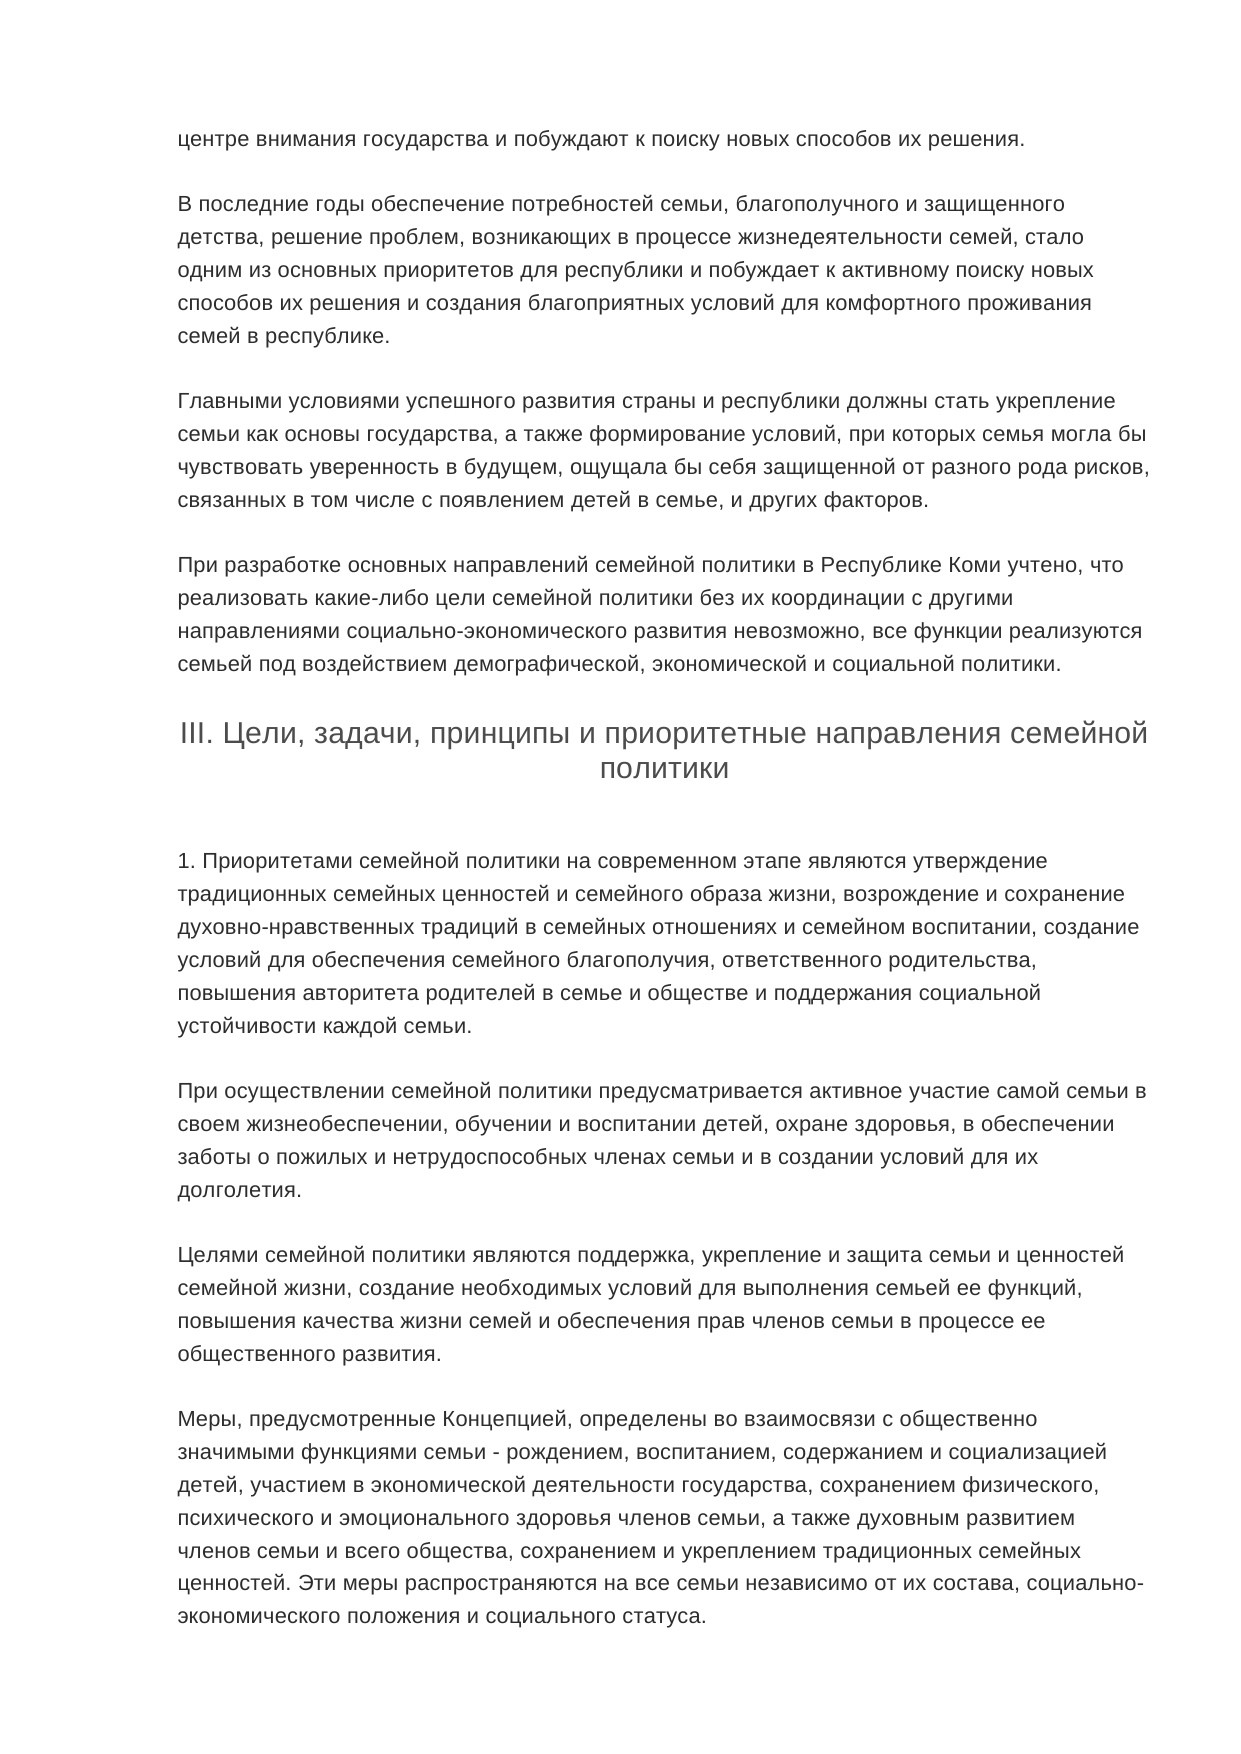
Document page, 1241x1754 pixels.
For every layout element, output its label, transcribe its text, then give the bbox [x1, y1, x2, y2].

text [177, 808, 1152, 1628]
text III. Цели, задачи, принципы и приоритетные направления семейной политики [177, 715, 1152, 784]
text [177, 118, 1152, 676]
